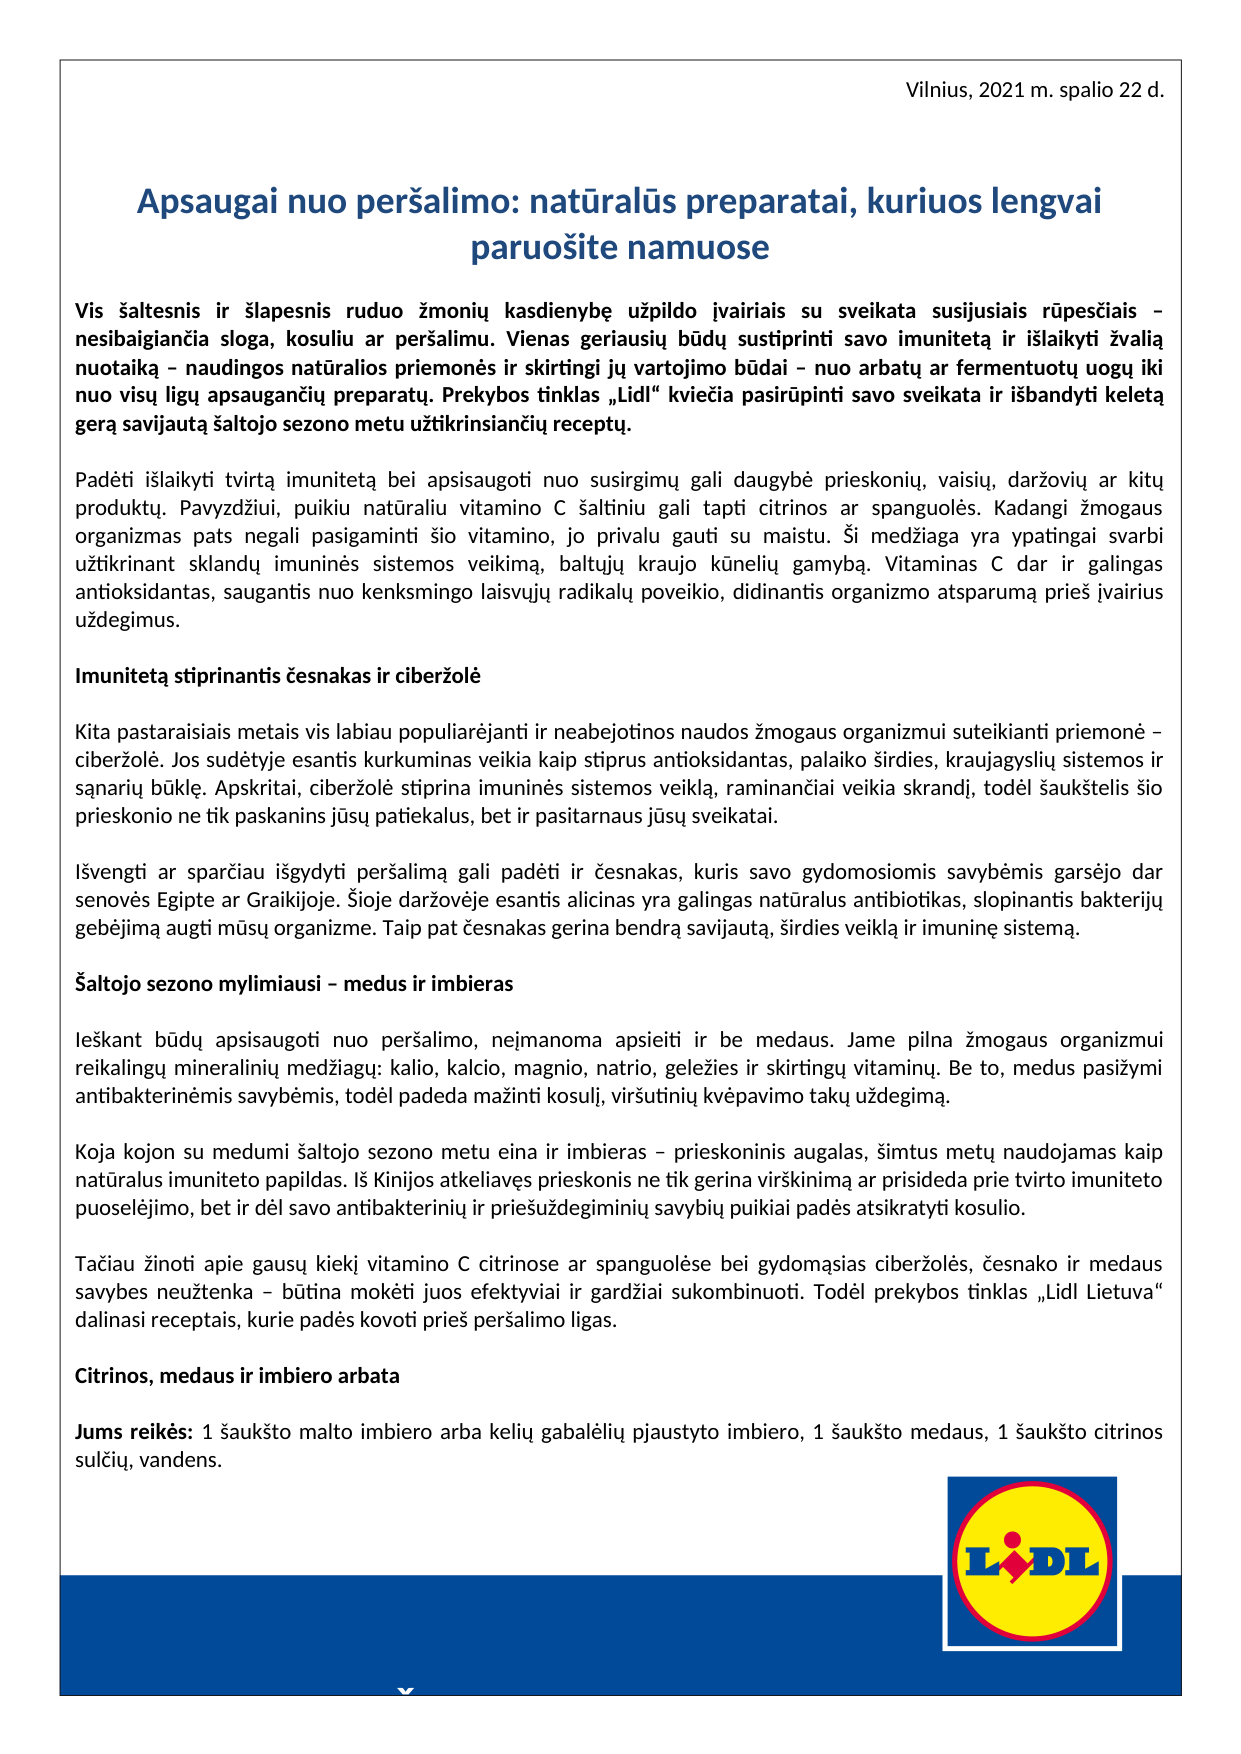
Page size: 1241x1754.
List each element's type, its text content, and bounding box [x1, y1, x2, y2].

text Imunitetą stiprinantis česnakas ir ciberžolė [75, 661, 1165, 689]
text Apsaugai nuo peršalimo: natūralūs preparatai, kuriuos lengvai paruošite namuose [75, 177, 1165, 268]
text Koja kojon su medumi šaltojo sezono metu eina ir imbieras – prieskoninis augalas, šimtus metų naudojamas kaip natūralus imuniteto papildas. Iš Kinijos atkeliavęs prieskonis ne tik gerina virškinimą ar prisideda prie tvirto imuniteto puoselėjimo, bet ir dėl savo antibakterinių ir priešuždegiminių savybių puikiai padės atsikratyti kosulio. [75, 1137, 1165, 1221]
text Išvengti ar sparčiau išgydyti peršalimą gali padėti ir česnakas, kuris savo gydomosiomis savybėmis garsėjo dar senovės Egipte ar Graikijoje. Šioje daržovėje esantis alicinas yra galingas natūralus antibiotikas, slopinantis bakterijų gebėjimą augti mūsų organizme. Taip pat česnakas gerina bendrą savijautą, širdies veiklą ir imuninę sistemą. [75, 857, 1165, 941]
text Vis šaltesnis ir šlapesnis ruduo žmonių kasdienybę užpildo įvairiais su sveikata susijusiais rūpesčiais – nesibaigiančia sloga, kosuliu ar peršalimu. Vienas geriausių būdų sustiprinti savo imunitetą ir išlaikyti žvalią nuotaiką – naudingos natūralios priemonės ir skirtingi jų vartojimo būdai – nuo arbatų ar fermentuotų uogų iki nuo visų ligų apsaugančių preparatų. Prekybos tinklas „Lidl“ kviečia pasirūpinti savo sveikata ir išbandyti keletą gerą savijautą šaltojo sezono metu užtikrinsiančių receptų. [75, 297, 1165, 437]
text Jums reikės: 1 šaukšto malto imbiero arba kelių gabalėlių pjaustyto imbiero, 1 šaukšto medaus, 1 šaukšto citrinos sulčių, vandens. [75, 1417, 1165, 1473]
text Kita pastaraisiais metais vis labiau populiarėjanti ir neabejotinos naudos žmogaus organizmui suteikianti priemonė – ciberžolė. Jos sudėtyje esantis kurkuminas veikia kaip stiprus antioksidantas, palaiko širdies, kraujagyslių sistemos ir sąnarių būklę. Apskritai, ciberžolė stiprina imuninės sistemos veiklą, raminančiai veikia skrandį, todėl šaukštelis šio prieskonio ne tik paskanins jūsų patiekalus, bet ir pasitarnaus jūsų sveikatai. [75, 717, 1165, 829]
picture [0, 0, 1241, 1754]
text Tačiau žinoti apie gausų kiekį vitamino C citrinose ar spanguolėse bei gydomąsias ciberžolės, česnako ir medaus savybes neužtenka – būtina mokėti juos efektyviai ir gardžiai sukombinuoti. Todėl prekybos tinklas „Lidl Lietuva“ dalinasi receptais, kurie padės kovoti prieš peršalimo ligas. [75, 1249, 1165, 1333]
text Vilnius, 2021 m. spalio 22 d. [75, 75, 1165, 103]
text Ieškant būdų apsisaugoti nuo peršalimo, neįmanoma apsieiti ir be medaus. Jame pilna žmogaus organizmui reikalingų mineralinių medžiagų: kalio, kalcio, magnio, natrio, geležies ir skirtingų vitaminų. Be to, medus pasižymi antibakterinėmis savybėmis, todėl padeda mažinti kosulį, viršutinių kvėpavimo takų uždegimą. [75, 1025, 1165, 1109]
text Citrinos, medaus ir imbiero arbata [75, 1361, 1165, 1389]
text Padėti išlaikyti tvirtą imunitetą bei apsisaugoti nuo susirgimų gali daugybė prieskonių, vaisių, daržovių ar kitų produktų. Pavyzdžiui, puikiu natūraliu vitamino C šaltiniu gali tapti citrinos ar spanguolės. Kadangi žmogaus organizmas pats negali pasigaminti šio vitamino, jo privalu gauti su maistu. Ši medžiaga yra ypatingai svarbi užtikrinant sklandų imuninės sistemos veikimą, baltųjų kraujo kūnelių gamybą. Vitaminas C dar ir galingas antioksidantas, saugantis nuo kenksmingo laisvųjų radikalų poveikio, didinantis organizmo atsparumą prieš įvairius uždegimus. [75, 465, 1165, 633]
text Šaltojo sezono mylimiausi – medus ir imbieras [75, 969, 1165, 997]
